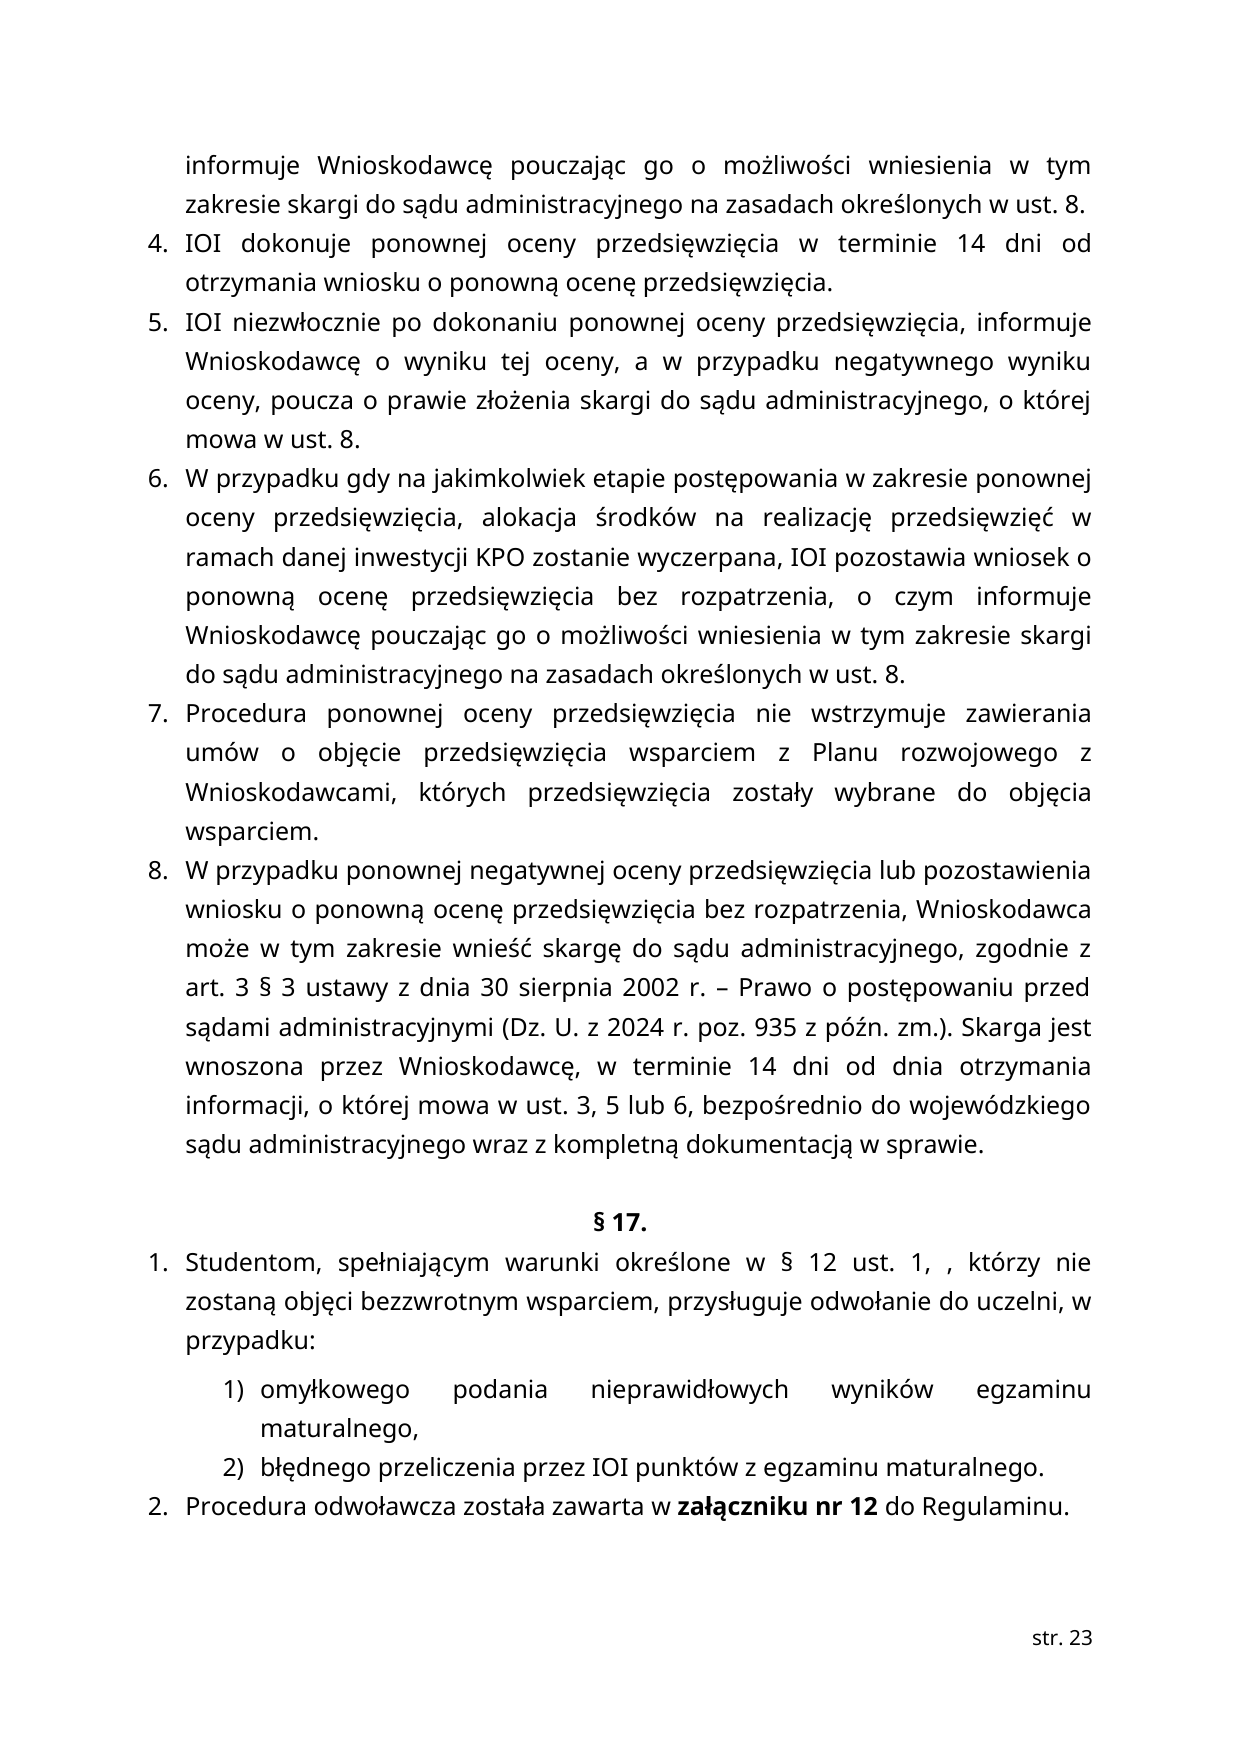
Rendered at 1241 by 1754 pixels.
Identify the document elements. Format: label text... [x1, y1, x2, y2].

list IOI niezwłocznie po dokonaniu ponownej oceny przedsięwzięcia, informuje Wnioskodawcę o wyniku tej oceny, a w przypadku negatywnego wyniku oceny, poucza o prawie złożenia skargi do sądu administracyjnego, o której mowa w ust. 8. [148, 304, 1093, 456]
list IOI dokonuje ponownej oceny przedsięwzięcia w terminie 14 dni od otrzymania wniosku o ponowną ocenę przedsięwzięcia. [148, 226, 1093, 299]
list Procedura odwoławcza została zawarta w załączniku nr 12 do Regulaminu. [148, 1489, 1093, 1523]
list Studentom, spełniającym warunki określone w § 12 ust. 1, , którzy nie zostaną objęci bezzwrotnym wsparciem, przysługuje odwołanie do uczelni, w przypadku: [148, 1244, 1093, 1357]
list W przypadku gdy na jakimkolwiek etapie postępowania w zakresie ponownej oceny przedsięwzięcia, alokacja środków na realizację przedsięwzięć w ramach danej inwestycji KPO zostanie wyczerpana, IOI pozostawia wniosek o ponowną ocenę przedsięwzięcia bez rozpatrzenia, o czym informuje Wnioskodawcę pouczając go o możliwości wniesienia w tym zakresie skargi do sądu administracyjnego na zasadach określonych w ust. 8. [148, 461, 1093, 691]
list omyłkowego podania nieprawidłowych wyników egzaminu maturalnego, [222, 1372, 1093, 1445]
list Procedura ponownej oceny przedsięwzięcia nie wstrzymuje zawierania umów o objęcie przedsięwzięcia wsparciem z Planu rozwojowego z Wnioskodawcami, których przedsięwzięcia zostały wybrane do objęcia wsparciem. [148, 696, 1093, 847]
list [148, 148, 1093, 221]
text § 17. [148, 1205, 1093, 1239]
list błędnego przeliczenia przez IOI punktów z egzaminu maturalnego. [222, 1450, 1093, 1484]
list W przypadku ponownej negatywnej oceny przedsięwzięcia lub pozostawienia wniosku o ponowną ocenę przedsięwzięcia bez rozpatrzenia, Wnioskodawca może w tym zakresie wnieść skargę do sądu administracyjnego, zgodnie z art. 3 § 3 ustawy z dnia 30 sierpnia 2002 r. – Prawo o postępowaniu przed sądami administracyjnymi (Dz. U. z 2024 r. poz. 935 z późn. zm.). Skarga jest wnoszona przez Wnioskodawcę, w terminie 14 dni od dnia otrzymania informacji, o której mowa w ust. 3, 5 lub 6, bezpośrednio do wojewódzkiego sądu administracyjnego wraz z kompletną dokumentacją w sprawie. [148, 853, 1093, 1161]
